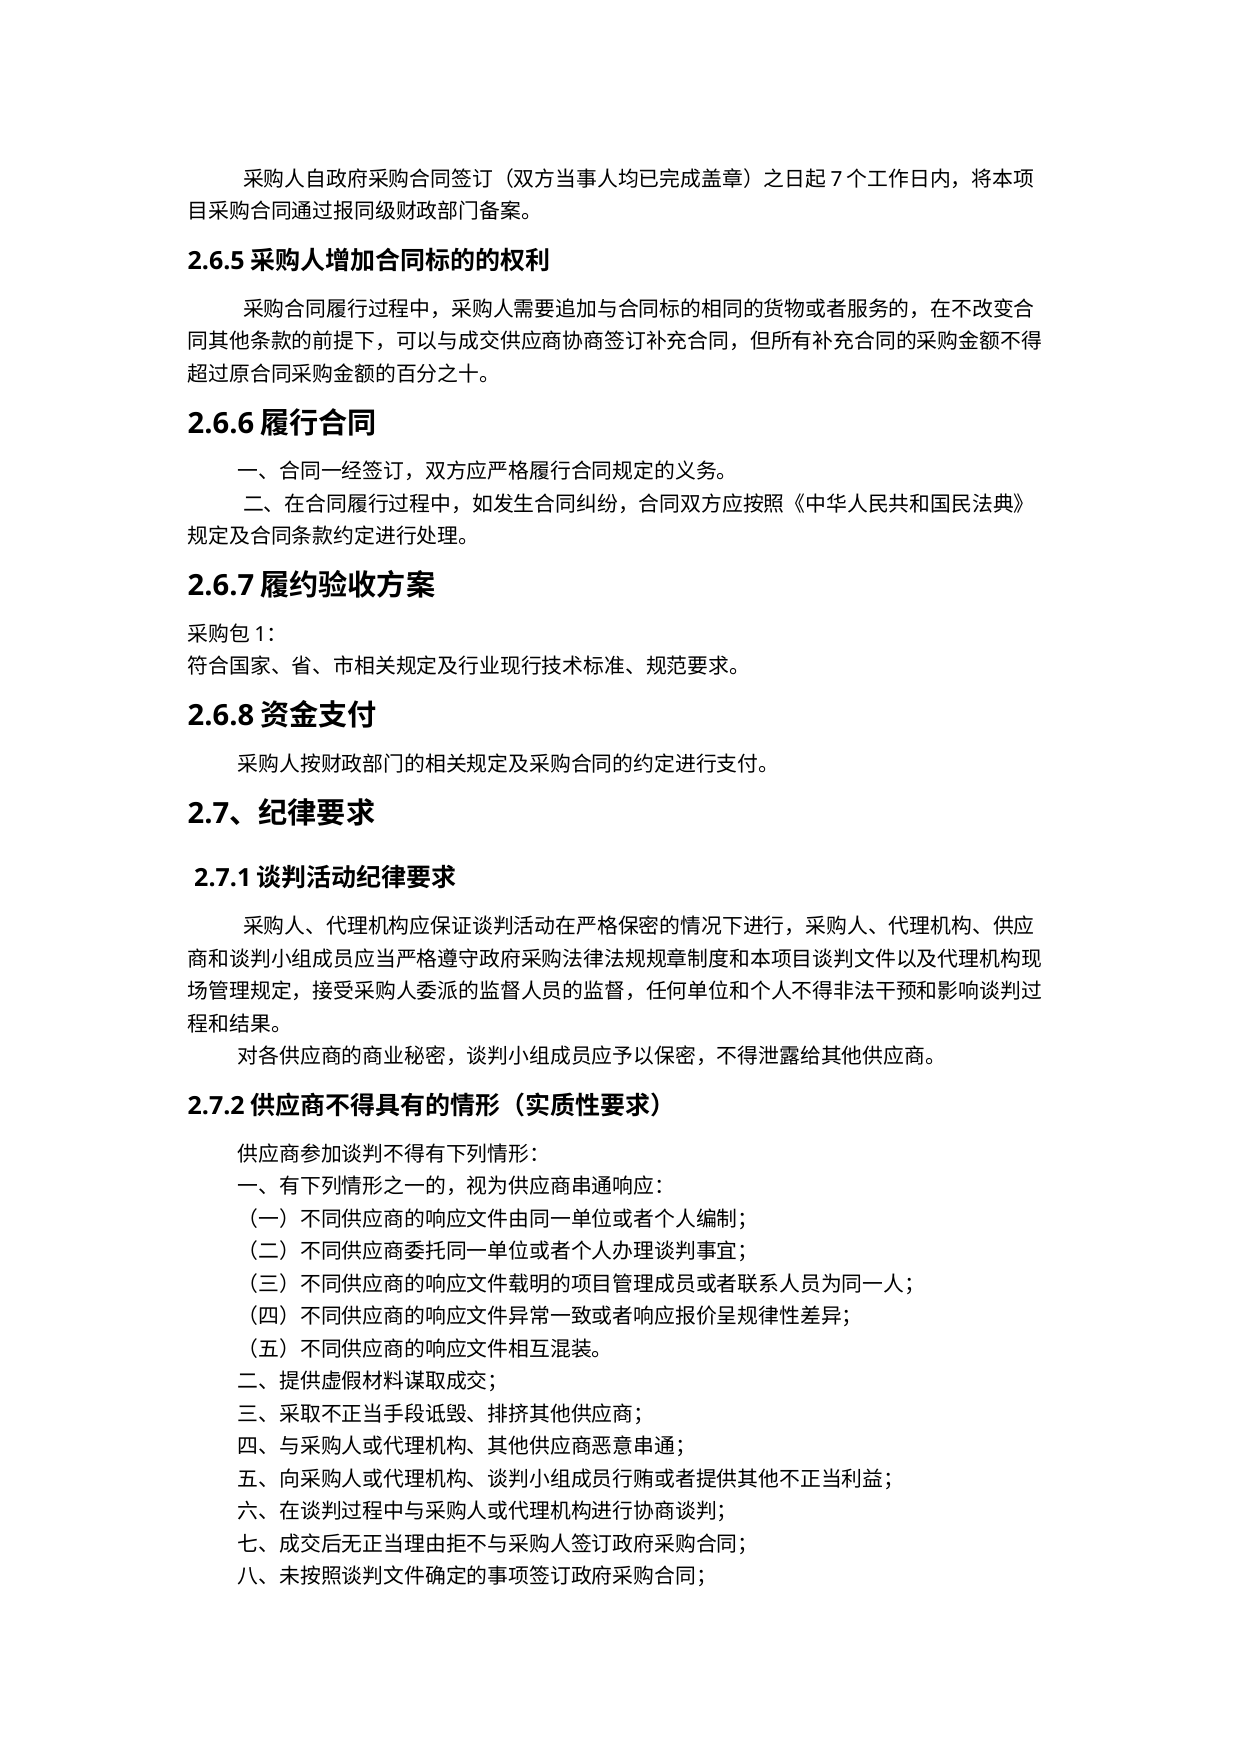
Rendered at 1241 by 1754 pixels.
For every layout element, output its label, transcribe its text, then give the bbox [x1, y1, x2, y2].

text 四、与采购人或代理机构、其他供应商恶意串通； [187, 1429, 1053, 1462]
text （五）不同供应商的响应文件相互混装。 [187, 1332, 1053, 1364]
text 采购人按财政部门的相关规定及采购合同的约定进行支付。 [187, 747, 1053, 779]
text 2.6.6履行合同 [187, 389, 1053, 454]
text 采购人自政府采购合同签订（双方当事人均已完成盖章）之日起7个工作日内，将本项目采购合同通过报同级财政部门备案。 [187, 162, 1053, 227]
text 采购人、代理机构应保证谈判活动在严格保密的情况下进行，采购人、代理机构、供应商和谈判小组成员应当严格遵守政府采购法律法规规章制度和本项目谈判文件以及代理机构现场管理规定，接受采购人委派的监督人员的监督，任何单位和个人不得非法干预和影响谈判过程和结果。 [187, 909, 1053, 1039]
text 2.7.2供应商不得具有的情形（实质性要求） [187, 1072, 1053, 1137]
text （二）不同供应商委托同一单位或者个人办理谈判事宜； [187, 1234, 1053, 1267]
text 二、在合同履行过程中，如发生合同纠纷，合同双方应按照《中华人民共和国民法典》规定及合同条款约定进行处理。 [187, 487, 1053, 552]
text 2.6.5采购人增加合同标的的权利 [187, 227, 1053, 292]
text （四）不同供应商的响应文件异常一致或者响应报价呈规律性差异； [187, 1299, 1053, 1332]
text 采购包1： [187, 617, 1053, 649]
text 八、未按照谈判文件确定的事项签订政府采购合同； [187, 1559, 1053, 1592]
text 六、在谈判过程中与采购人或代理机构进行协商谈判； [187, 1494, 1053, 1527]
text 二、提供虚假材料谋取成交； [187, 1364, 1053, 1397]
text 对各供应商的商业秘密，谈判小组成员应予以保密，不得泄露给其他供应商。 [187, 1039, 1053, 1072]
text 一、有下列情形之一的，视为供应商串通响应： [187, 1169, 1053, 1202]
text 采购合同履行过程中，采购人需要追加与合同标的相同的货物或者服务的，在不改变合同其他条款的前提下，可以与成交供应商协商签订补充合同，但所有补充合同的采购金额不得超过原合同采购金额的百分之十。 [187, 292, 1053, 389]
text 2.7、纪律要求 [187, 779, 1053, 844]
text （三）不同供应商的响应文件载明的项目管理成员或者联系人员为同一人； [187, 1267, 1053, 1299]
text （一）不同供应商的响应文件由同一单位或者个人编制； [187, 1202, 1053, 1234]
text 2.7.1谈判活动纪律要求 [187, 844, 1053, 909]
text 五、向采购人或代理机构、谈判小组成员行贿或者提供其他不正当利益； [187, 1462, 1053, 1494]
text 2.6.8资金支付 [187, 682, 1053, 747]
text 一、合同一经签订，双方应严格履行合同规定的义务。 [187, 454, 1053, 487]
text 符合国家、省、市相关规定及行业现行技术标准、规范要求。 [187, 649, 1053, 682]
text 2.6.7履约验收方案 [187, 552, 1053, 617]
text 三、采取不正当手段诋毁、排挤其他供应商； [187, 1397, 1053, 1429]
text 七、成交后无正当理由拒不与采购人签订政府采购合同； [187, 1527, 1053, 1559]
text 供应商参加谈判不得有下列情形： [187, 1137, 1053, 1169]
